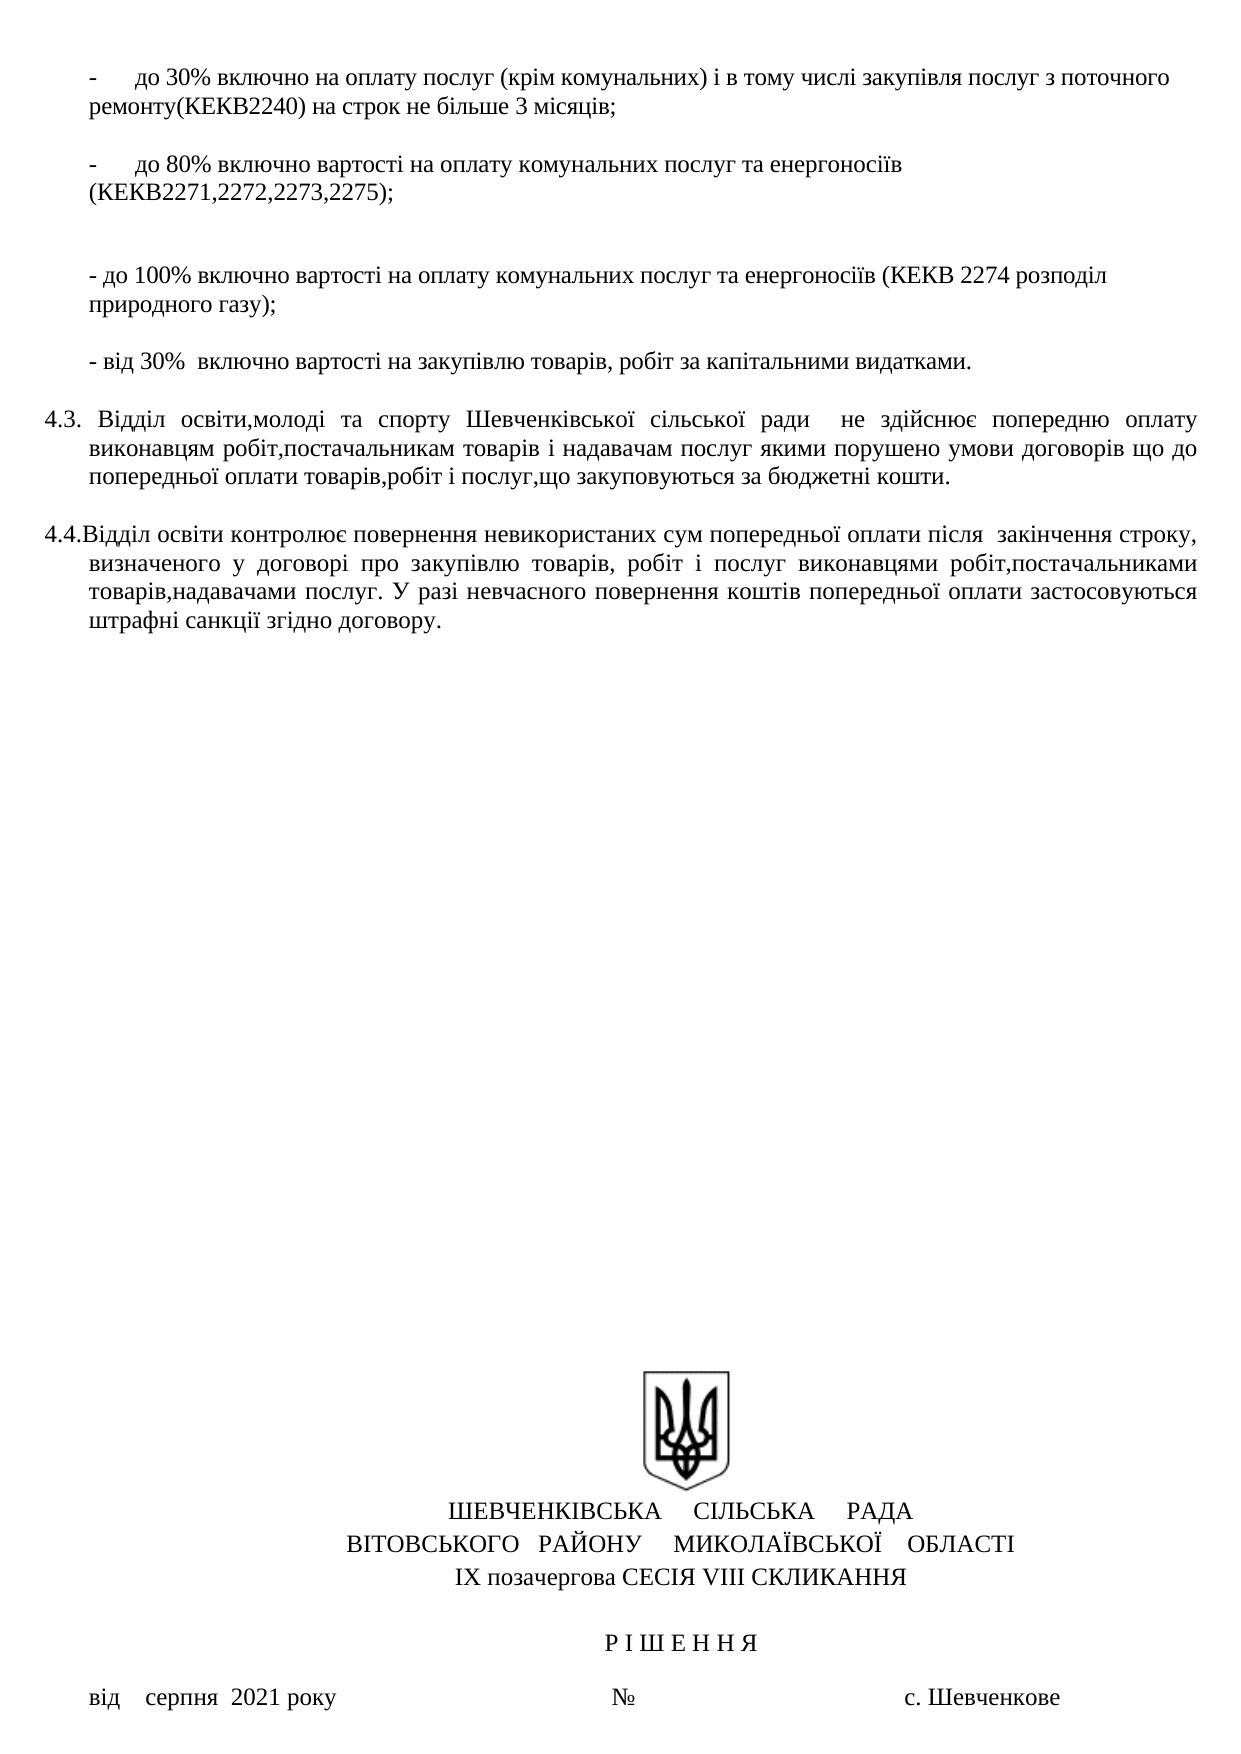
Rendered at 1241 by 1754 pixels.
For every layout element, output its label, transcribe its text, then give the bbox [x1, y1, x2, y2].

text від серпня 2021 року № с. Шевченкове [89, 1682, 1198, 1711]
text Р І Ш Е Н Н Я [148, 1628, 1214, 1657]
text 4.4.Відділ освіти контролює повернення невикористаних сум попередньої оплати після закінчення строку, визначеного у договорі про закупівлю товарів, робіт і послуг виконавцями робіт,постачальниками товарів,надавачами послуг. У разі невчасного повернення коштів попередньої оплати застосовуються штрафні санкції згідно договору. [44, 519, 1198, 634]
list до 80% включно вартості на оплату комунальних послуг та енергоносіїв (КЕКВ2271,2272,2273,2275); [89, 149, 1198, 206]
text - до 100% включно вартості на оплату комунальних послуг та енергоносіїв (КЕКВ 2274 розподіл природного газу); [89, 260, 1198, 318]
list до 30% включно на оплату послуг (крім комунальних) і в тому числі закупівля послуг з поточного ремонту(КЕКВ2240) на строк не більше 3 місяців; [89, 62, 1198, 120]
picture [642, 1371, 731, 1492]
text - від 30% включно вартості на закупівлю товарів, робіт за капітальними видатками. [89, 346, 1198, 375]
text ШЕВЧЕНКІВСЬКА СІЛЬСЬКА РАДА ВІТОВСЬКОГО РАЙОНУ МИКОЛАЇВСЬКОЇ ОБЛАСТІ ІХ позачергова СЕСІЯ VІІІ СКЛИКАННЯ [148, 1496, 1214, 1591]
text 4.3. Відділ освіти,молоді та спорту Шевченківської сільської ради не здійснює попередню оплату виконавцям робіт,постачальникам товарів і надавачам послуг якими порушено умови договорів що до попередньої оплати товарів,робіт і послуг,що закуповуються за бюджетні кошти. [44, 404, 1198, 490]
